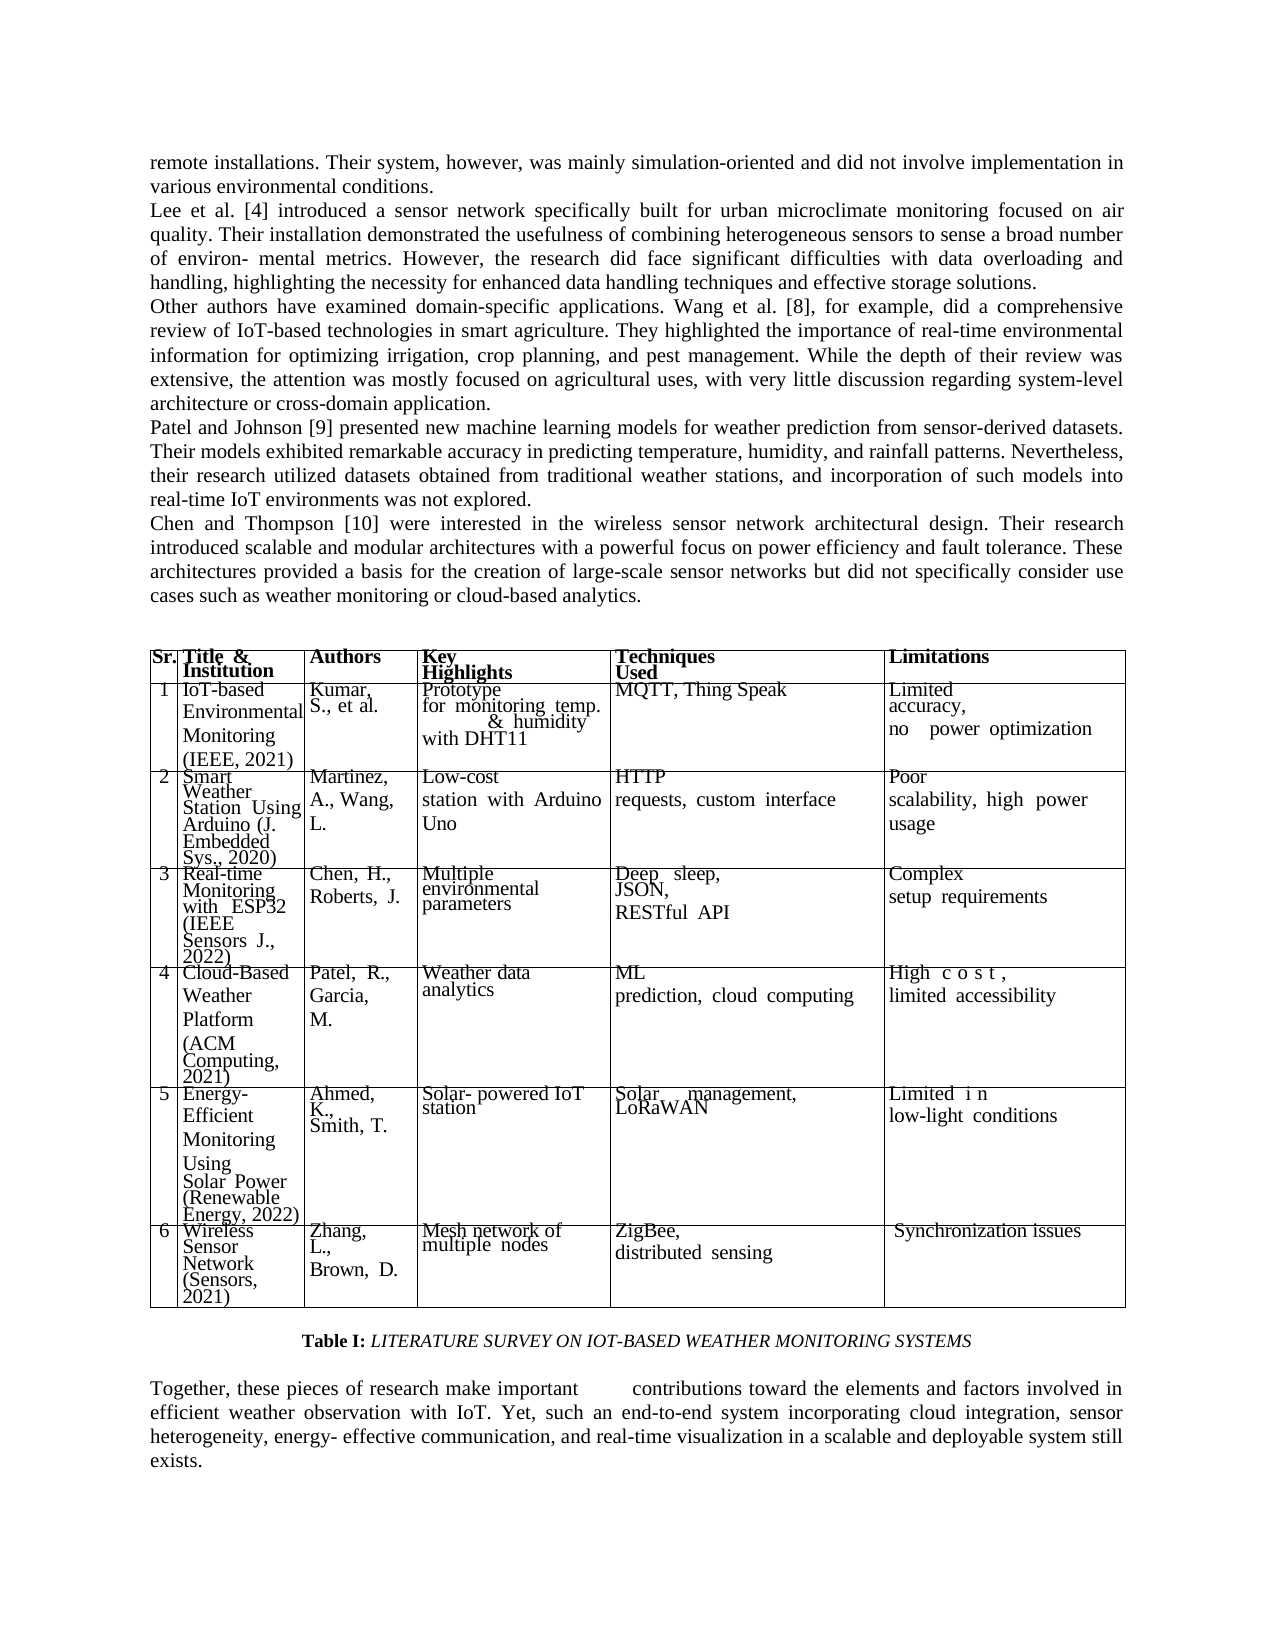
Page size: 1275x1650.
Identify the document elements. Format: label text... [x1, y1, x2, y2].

text Patel and Johnson [9] presented new machine learning models for weather prediction from sensor-derived datasets. Their models exhibited remarkable accuracy in predicting temperature, humidity, and rainfall patterns. Nevertheless, their research utilized datasets obtained from traditional weather stations, and incorporation of such models into real-time IoT environments was not explored. [150, 415, 1125, 511]
table_cell 3 [151, 869, 177, 967]
table_cell 6 [151, 1226, 177, 1307]
table_cell HTTP requests, custom interface [611, 772, 884, 868]
text Table I: LITERATURE SURVEY ON IOT-BASED WEATHER MONITORING SYSTEMS [150, 1330, 1125, 1351]
table_cell Multiple environmental parameters [418, 869, 610, 967]
table_header Limitations [885, 651, 1125, 683]
text Lee et al. [4] introduced a sensor network specifically built for urban microclimate monitoring focused on air quality. Their installation demonstrated the usefulness of combining heterogeneous sensors to sense a broad number of environ- mental metrics. However, the research did face significant difficulties with data overloading and handling, highlighting the necessity for enhanced data handling techniques and effective storage solutions. [150, 198, 1125, 294]
table_cell Kumar, S., et al. [305, 684, 417, 771]
table_cell Poor scalability, high power usage [885, 772, 1125, 868]
table_cell Low-cost station with Arduino Uno [418, 772, 610, 868]
table_cell Limited accuracy, no power optimization [885, 684, 1125, 771]
table_cell 1 [151, 684, 177, 771]
table_cell Complex setup requirements [885, 869, 1125, 967]
table_header Sr. [151, 651, 177, 683]
table_cell Real-time Monitoring with ESP32 (IEEE Sensors J., 2022) [178, 869, 304, 967]
table_cell Cloud-Based Weather Platform (ACM Computing, 2021) [178, 968, 304, 1087]
table_cell Synchronization issues [885, 1226, 1125, 1307]
table_cell MQTT, Thing Speak [611, 684, 884, 771]
table_cell Energy- Efficient Monitoring Using Solar Power (Renewable Energy, 2022) [178, 1088, 304, 1224]
table_cell Limited in low-light conditions [885, 1088, 1125, 1224]
text Together, these pieces of research make important contributions toward the elements and factors involved in efficient weather observation with IoT. Yet, such an end-to-end system incorporating cloud integration, sensor heterogeneity, energy- effective communication, and real-time visualization in a scalable and deployable system still exists. [150, 1376, 1125, 1472]
table_cell Martinez, A., Wang, L. [305, 772, 417, 868]
table_cell Deep sleep, JSON, RESTful API [611, 869, 884, 967]
table_cell Weather data analytics [418, 968, 610, 1087]
table_cell Zhang, L., Brown, D. [305, 1226, 417, 1307]
text Chen and Thompson [10] were interested in the wireless sensor network architectural design. Their research introduced scalable and modular architectures with a powerful focus on power efficiency and fault tolerance. These architectures provided a basis for the creation of large-scale sensor networks but did not specifically consider use cases such as weather monitoring or cloud-based analytics. [150, 511, 1125, 607]
table_cell 2 [151, 772, 177, 868]
table_cell Prototype for monitoring temp. & humidity with DHT11 [418, 684, 610, 771]
table_cell Smart Weather Station Using Arduino (J. Embedded Sys., 2020) [178, 772, 304, 868]
table_cell 4 [151, 968, 177, 1087]
table_cell Wireless Sensor Network (Sensors, 2021) [178, 1226, 304, 1307]
table_cell Patel, R., Garcia, M. [305, 968, 417, 1087]
table_cell ZigBee, distributed sensing [611, 1226, 884, 1307]
table_cell Ahmed, K., Smith, T. [305, 1088, 417, 1224]
table_cell Chen, H., Roberts, J. [305, 869, 417, 967]
table_cell High cost, limited accessibility [885, 968, 1125, 1087]
table_cell IoT-based Environmental Monitoring (IEEE, 2021) [178, 684, 304, 771]
table_header Authors [305, 651, 417, 683]
table_cell Solar- powered IoT station [418, 1088, 610, 1224]
table_cell ML prediction, cloud computing [611, 968, 884, 1087]
table_header Techniques Used [611, 651, 884, 683]
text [150, 150, 1125, 198]
table_cell Solar management, LoRaWAN [611, 1088, 884, 1224]
table_cell 5 [151, 1088, 177, 1224]
table_header Key Highlights [418, 651, 610, 683]
table_header Title & Institution [178, 651, 304, 683]
text Other authors have examined domain-specific applications. Wang et al. [8], for example, did a comprehensive review of IoT-based technologies in smart agriculture. They highlighted the importance of real-time environmental information for optimizing irrigation, crop planning, and pest management. While the depth of their review was extensive, the attention was mostly focused on agricultural uses, with very little discussion regarding system-level architecture or cross-domain application. [150, 294, 1125, 415]
table_cell Mesh network of multiple nodes [418, 1226, 610, 1307]
